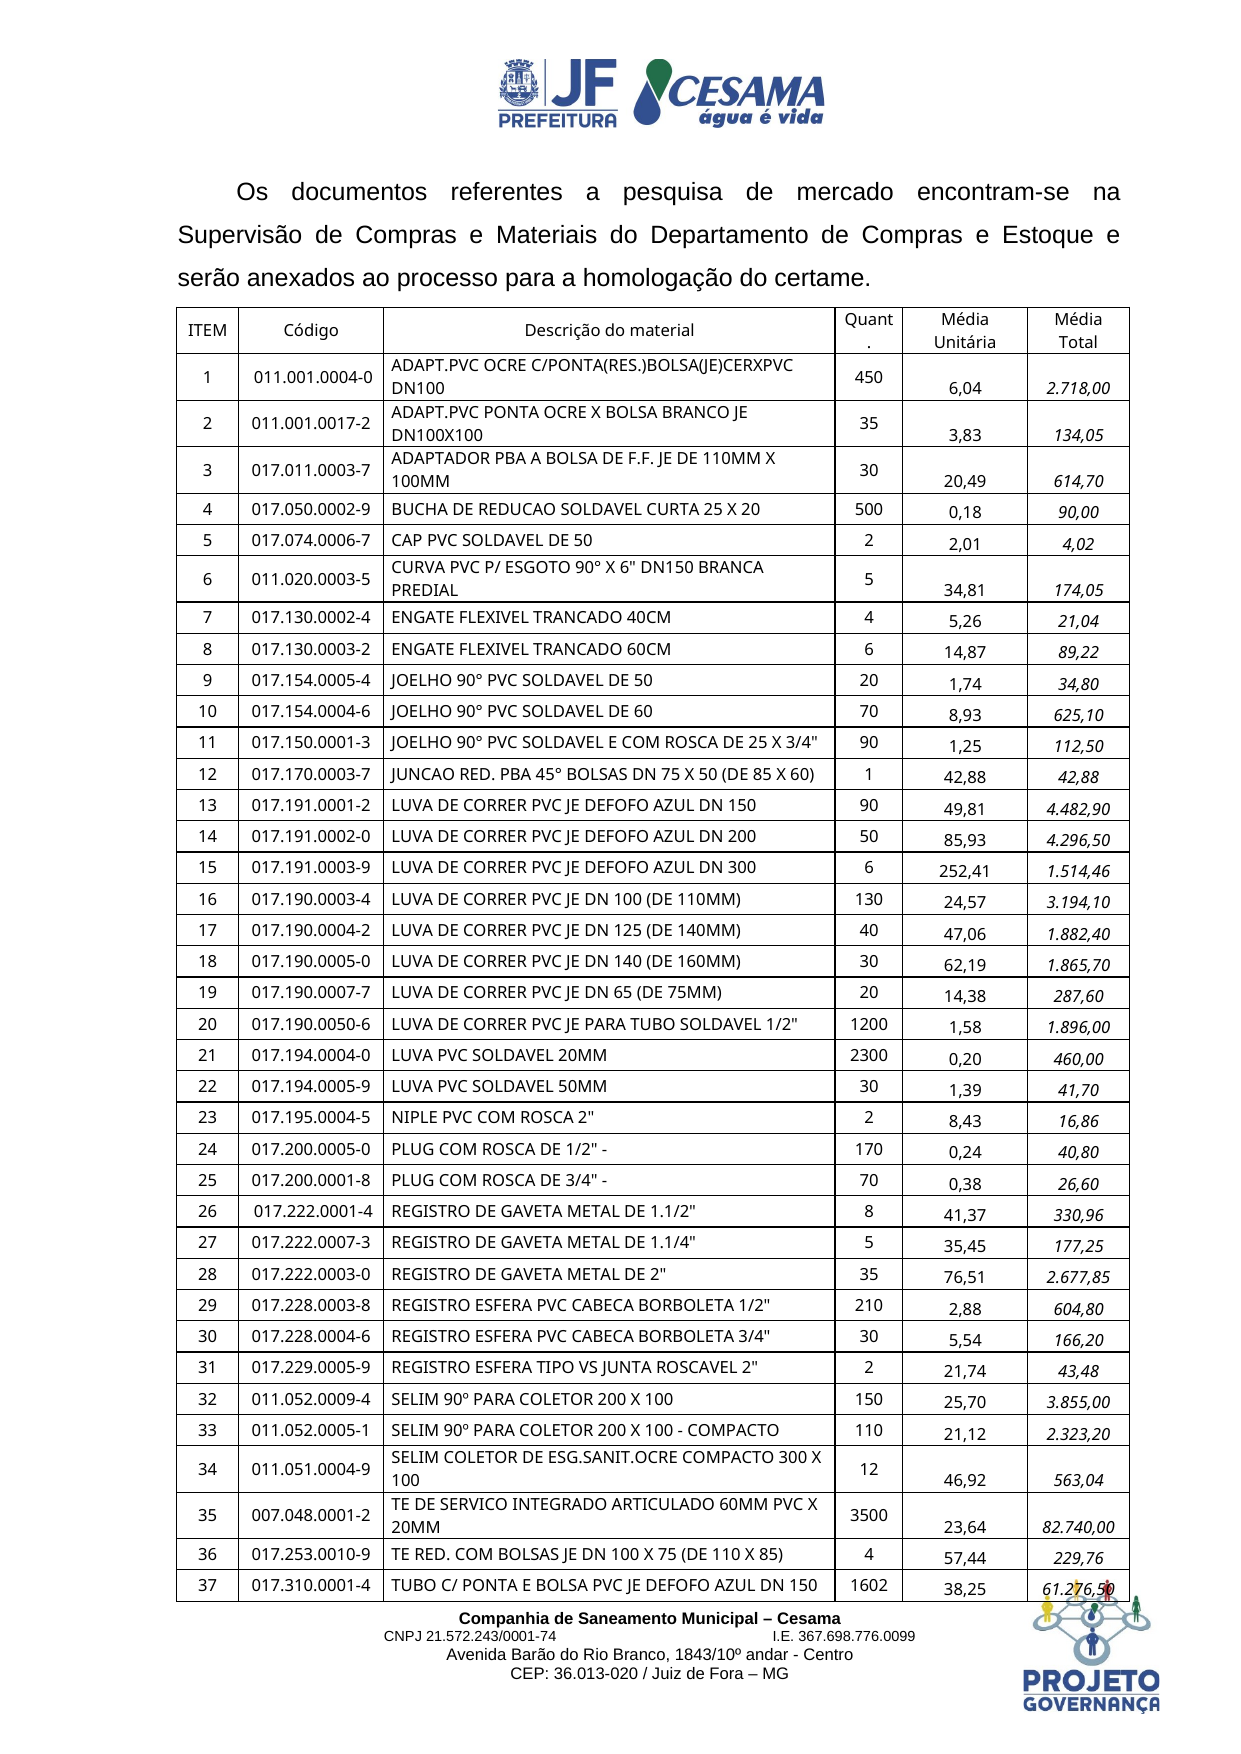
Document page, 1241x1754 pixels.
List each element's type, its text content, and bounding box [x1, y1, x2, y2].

table_cell 017.190.0003-4 [239, 884, 383, 914]
table_cell TUBO C/ PONTA E BOLSA PVC JE DEFOFO AZUL DN 150 [384, 1570, 834, 1601]
table_cell 330,96 [1028, 1196, 1129, 1226]
table_cell 23 [177, 1103, 238, 1133]
table_cell 6 [836, 853, 902, 883]
table_cell 1,74 [903, 665, 1027, 695]
table_cell 017.190.0005-0 [239, 946, 383, 976]
table_cell LUVA DE CORRER PVC JE DEFOFO AZUL DN 200 [384, 821, 834, 851]
table_cell 0,18 [903, 494, 1027, 524]
table_cell 150 [836, 1384, 902, 1414]
table_cell 2 [836, 525, 902, 555]
table_cell LUVA DE CORRER PVC JE DN 65 (DE 75MM) [384, 978, 834, 1008]
table_header Média Unitária [903, 308, 1027, 353]
table_cell 24,57 [903, 884, 1027, 914]
table_cell 8,43 [903, 1103, 1027, 1133]
table_cell 36 [177, 1539, 238, 1569]
table_cell JOELHO 90° PVC SOLDAVEL E COM ROSCA DE 25 X 3/4" [384, 728, 834, 758]
table_cell 35 [836, 1259, 902, 1289]
table_cell SELIM 90º PARA COLETOR 200 X 100 - COMPACTO [384, 1415, 834, 1445]
table_cell 20 [836, 978, 902, 1008]
table_cell 174,05 [1028, 556, 1129, 601]
table_cell 16,86 [1028, 1103, 1129, 1133]
table_cell LUVA DE CORRER PVC JE DN 125 (DE 140MM) [384, 915, 834, 945]
table_cell 25,70 [903, 1384, 1027, 1414]
table_cell 017.130.0003-2 [239, 634, 383, 664]
table_cell 450 [836, 354, 902, 399]
table_cell PLUG COM ROSCA DE 3/4" - [384, 1165, 834, 1195]
table_cell 017.191.0001-2 [239, 790, 383, 820]
table_cell BUCHA DE REDUCAO SOLDAVEL CURTA 25 X 20 [384, 494, 834, 524]
table_cell NIPLE PVC COM ROSCA 2" [384, 1103, 834, 1133]
table_cell 13 [177, 790, 238, 820]
table_cell 46,92 [903, 1446, 1027, 1492]
table_cell 4 [177, 494, 238, 524]
table_cell TE DE SERVICO INTEGRADO ARTICULADO 60MM PVC X 20MM [384, 1493, 834, 1538]
table_cell REGISTRO ESFERA PVC CABECA BORBOLETA 3/4" [384, 1321, 834, 1351]
table_cell 017.195.0004-5 [239, 1103, 383, 1133]
table_cell 30 [836, 1321, 902, 1351]
table_cell 12 [177, 759, 238, 789]
table_cell 2 [836, 1103, 902, 1133]
table_cell PLUG COM ROSCA DE 1/2" - [384, 1134, 834, 1164]
table_cell 017.154.0004-6 [239, 696, 383, 726]
table_cell 20 [836, 665, 902, 695]
table_cell 017.150.0001-3 [239, 728, 383, 758]
table_cell LUVA PVC SOLDAVEL 20MM [384, 1040, 834, 1070]
table_cell 90 [836, 728, 902, 758]
table_cell 011.001.0017-2 [239, 401, 383, 446]
table_cell 30 [836, 946, 902, 976]
picture [497, 59, 825, 128]
table_cell 15 [177, 853, 238, 883]
table_cell 4.482,90 [1028, 790, 1129, 820]
table_cell 017.190.0007-7 [239, 978, 383, 1008]
table_cell 017.154.0005-4 [239, 665, 383, 695]
table_header ITEM [177, 308, 238, 353]
table_cell 14,38 [903, 978, 1027, 1008]
table_cell 1,58 [903, 1009, 1027, 1039]
table_cell 3.194,10 [1028, 884, 1129, 914]
table_cell 16 [177, 884, 238, 914]
table_cell 1,39 [903, 1071, 1027, 1101]
table_cell 1 [836, 759, 902, 789]
table_cell 2.323,20 [1028, 1415, 1129, 1445]
table_cell 31 [177, 1353, 238, 1383]
table_cell JOELHO 90° PVC SOLDAVEL DE 60 [384, 696, 834, 726]
table_cell 4,02 [1028, 525, 1129, 555]
picture [1023, 1579, 1160, 1714]
table_cell 34,80 [1028, 665, 1129, 695]
table_cell 011.052.0005-1 [239, 1415, 383, 1445]
table_cell REGISTRO ESFERA TIPO VS JUNTA ROSCAVEL 2" [384, 1353, 834, 1383]
table_cell CURVA PVC P/ ESGOTO 90° X 6" DN150 BRANCA PREDIAL [384, 556, 834, 601]
table_cell 4 [836, 603, 902, 633]
table_cell 134,05 [1028, 401, 1129, 446]
table_cell ENGATE FLEXIVEL TRANCADO 40CM [384, 603, 834, 633]
table_cell 11 [177, 728, 238, 758]
table_cell JOELHO 90° PVC SOLDAVEL DE 50 [384, 665, 834, 695]
table_cell ADAPT.PVC OCRE C/PONTA(RES.)BOLSA(JE)CERXPVC DN100 [384, 354, 834, 399]
table_cell 35,45 [903, 1228, 1027, 1258]
table_cell JUNCAO RED. PBA 45° BOLSAS DN 75 X 50 (DE 85 X 60) [384, 759, 834, 789]
table_cell ENGATE FLEXIVEL TRANCADO 60CM [384, 634, 834, 664]
table_cell 112,50 [1028, 728, 1129, 758]
table_cell 011.020.0003-5 [239, 556, 383, 601]
table_cell 1200 [836, 1009, 902, 1039]
table_cell 42,88 [903, 759, 1027, 789]
table_cell 18 [177, 946, 238, 976]
table_cell 614,70 [1028, 447, 1129, 492]
table_cell 017.310.0001-4 [239, 1570, 383, 1601]
table_cell LUVA DE CORRER PVC JE DN 100 (DE 110MM) [384, 884, 834, 914]
table_cell 40 [836, 915, 902, 945]
table_cell 90 [836, 790, 902, 820]
table_cell 25 [177, 1165, 238, 1195]
table_cell 8 [836, 1196, 902, 1226]
table_cell 32 [177, 1384, 238, 1414]
table_cell 27 [177, 1228, 238, 1258]
table_cell 3 [177, 447, 238, 492]
table_cell 5 [177, 525, 238, 555]
table_cell 017.194.0005-9 [239, 1071, 383, 1101]
table_cell 70 [836, 1165, 902, 1195]
table_cell 30 [836, 447, 902, 492]
table_cell 8 [177, 634, 238, 664]
table_cell 35 [836, 401, 902, 446]
table_cell 252,41 [903, 853, 1027, 883]
table_cell 9 [177, 665, 238, 695]
table_header Média Total [1028, 308, 1129, 353]
table_cell LUVA DE CORRER PVC JE DN 140 (DE 160MM) [384, 946, 834, 976]
table_cell 017.222.0007-3 [239, 1228, 383, 1258]
table_cell 12 [836, 1446, 902, 1492]
table_cell 2 [177, 401, 238, 446]
table_cell 20,49 [903, 447, 1027, 492]
table_cell LUVA DE CORRER PVC JE DEFOFO AZUL DN 150 [384, 790, 834, 820]
table_cell 47,06 [903, 915, 1027, 945]
table_cell 170 [836, 1134, 902, 1164]
table_cell 563,04 [1028, 1446, 1129, 1492]
table_cell 90,00 [1028, 494, 1129, 524]
table_cell 76,51 [903, 1259, 1027, 1289]
table_cell 287,60 [1028, 978, 1129, 1008]
table_cell 1.514,46 [1028, 853, 1129, 883]
table_cell 34,81 [903, 556, 1027, 601]
table_cell 19 [177, 978, 238, 1008]
table_cell TE RED. COM BOLSAS JE DN 100 X 75 (DE 110 X 85) [384, 1539, 834, 1569]
table_cell 34 [177, 1446, 238, 1492]
table_cell SELIM 90º PARA COLETOR 200 X 100 [384, 1384, 834, 1414]
table_cell 70 [836, 696, 902, 726]
table_cell 6 [177, 556, 238, 601]
table_cell 5 [836, 556, 902, 601]
table_cell 21,04 [1028, 603, 1129, 633]
table_cell CAP PVC SOLDAVEL DE 50 [384, 525, 834, 555]
table_cell 017.194.0004-0 [239, 1040, 383, 1070]
table_cell 57,44 [903, 1539, 1027, 1569]
table_cell 23,64 [903, 1493, 1027, 1538]
table_cell LUVA DE CORRER PVC JE PARA TUBO SOLDAVEL 1/2" [384, 1009, 834, 1039]
table_cell 26 [177, 1196, 238, 1226]
table_cell 21,12 [903, 1415, 1027, 1445]
table_cell 30 [836, 1071, 902, 1101]
table_cell 229,76 [1028, 1539, 1129, 1569]
table_cell 017.253.0010-9 [239, 1539, 383, 1569]
table_cell 5,54 [903, 1321, 1027, 1351]
table_cell 3.855,00 [1028, 1384, 1129, 1414]
table_cell 1.896,00 [1028, 1009, 1129, 1039]
table_cell SELIM COLETOR DE ESG.SANIT.OCRE COMPACTO 300 X 100 [384, 1446, 834, 1492]
table_cell 42,88 [1028, 759, 1129, 789]
table_header Descrição do material [384, 308, 834, 353]
table_cell LUVA DE CORRER PVC JE DEFOFO AZUL DN 300 [384, 853, 834, 883]
table_cell 62,19 [903, 946, 1027, 976]
table_cell 2,88 [903, 1290, 1027, 1320]
table_cell 24 [177, 1134, 238, 1164]
table_cell 49,81 [903, 790, 1027, 820]
table_cell 017.228.0003-8 [239, 1290, 383, 1320]
table_cell 14,87 [903, 634, 1027, 664]
table_cell 28 [177, 1259, 238, 1289]
table_cell REGISTRO DE GAVETA METAL DE 2" [384, 1259, 834, 1289]
table_cell 625,10 [1028, 696, 1129, 726]
table_cell 50 [836, 821, 902, 851]
table_cell 2 [836, 1353, 902, 1383]
table_cell 0,20 [903, 1040, 1027, 1070]
table_cell 61.276,50 [1028, 1570, 1129, 1601]
table_cell 604,80 [1028, 1290, 1129, 1320]
table_cell 38,25 [903, 1570, 1027, 1601]
table_cell 1,25 [903, 728, 1027, 758]
table_cell 89,22 [1028, 634, 1129, 664]
table_cell REGISTRO DE GAVETA METAL DE 1.1/2" [384, 1196, 834, 1226]
table_cell 017.229.0005-9 [239, 1353, 383, 1383]
table_cell 2300 [836, 1040, 902, 1070]
table_cell 43,48 [1028, 1353, 1129, 1383]
table_cell 011.052.0009-4 [239, 1384, 383, 1414]
table_cell 21 [177, 1040, 238, 1070]
table_cell 017.190.0004-2 [239, 915, 383, 945]
table_cell 017.222.0001-4 [239, 1196, 383, 1226]
table_cell 3500 [836, 1493, 902, 1538]
table_cell 33 [177, 1415, 238, 1445]
table_cell 017.222.0003-0 [239, 1259, 383, 1289]
table_cell 14 [177, 821, 238, 851]
table_cell 017.190.0050-6 [239, 1009, 383, 1039]
table_cell 82.740,00 [1028, 1493, 1129, 1538]
table_cell 017.200.0001-8 [239, 1165, 383, 1195]
table_cell 22 [177, 1071, 238, 1101]
table_cell 26,60 [1028, 1165, 1129, 1195]
table_cell 011.001.0004-0 [239, 354, 383, 399]
table_cell 4.296,50 [1028, 821, 1129, 851]
table_cell 110 [836, 1415, 902, 1445]
table_cell 21,74 [903, 1353, 1027, 1383]
text Os documentos referentes a pesquisa de mercado encontram-se na Supervisão de Compras e Materiais do Departamento de Compras e Estoque e serão anexados ao processo para a homologação do certame. [177, 177, 1122, 292]
table_cell 017.228.0004-6 [239, 1321, 383, 1351]
table_cell 166,20 [1028, 1321, 1129, 1351]
table_cell 37 [177, 1570, 238, 1601]
table_cell 177,25 [1028, 1228, 1129, 1258]
table_cell 2.718,00 [1028, 354, 1129, 399]
table_cell 17 [177, 915, 238, 945]
table_cell 017.130.0002-4 [239, 603, 383, 633]
table_cell 1 [177, 354, 238, 399]
table_cell 41,37 [903, 1196, 1027, 1226]
table_cell 41,70 [1028, 1071, 1129, 1101]
table_header Quant. [836, 308, 902, 353]
table_cell 007.048.0001-2 [239, 1493, 383, 1538]
table_cell LUVA PVC SOLDAVEL 50MM [384, 1071, 834, 1101]
table_cell 500 [836, 494, 902, 524]
table_cell 5,26 [903, 603, 1027, 633]
table_cell 210 [836, 1290, 902, 1320]
table_cell ADAPT.PVC PONTA OCRE X BOLSA BRANCO JE DN100X100 [384, 401, 834, 446]
table_cell 1.865,70 [1028, 946, 1129, 976]
table_cell 20 [177, 1009, 238, 1039]
table_header Código [239, 308, 383, 353]
table_cell 5 [836, 1228, 902, 1258]
table_cell 40,80 [1028, 1134, 1129, 1164]
table_cell 017.050.0002-9 [239, 494, 383, 524]
table_cell 6,04 [903, 354, 1027, 399]
table_cell 6 [836, 634, 902, 664]
table_cell 011.051.0004-9 [239, 1446, 383, 1492]
table_cell 1.882,40 [1028, 915, 1129, 945]
table_cell ADAPTADOR PBA A BOLSA DE F.F. JE DE 110MM X 100MM [384, 447, 834, 492]
table_cell 35 [177, 1493, 238, 1538]
table_cell 017.191.0002-0 [239, 821, 383, 851]
table_cell 460,00 [1028, 1040, 1129, 1070]
table_cell 017.170.0003-7 [239, 759, 383, 789]
table_cell REGISTRO DE GAVETA METAL DE 1.1/4" [384, 1228, 834, 1258]
table_cell 10 [177, 696, 238, 726]
table_cell 0,24 [903, 1134, 1027, 1164]
table_cell 30 [177, 1321, 238, 1351]
table_cell 017.200.0005-0 [239, 1134, 383, 1164]
table_cell 1602 [836, 1570, 902, 1601]
table_cell 8,93 [903, 696, 1027, 726]
table_cell 29 [177, 1290, 238, 1320]
table_cell REGISTRO ESFERA PVC CABECA BORBOLETA 1/2" [384, 1290, 834, 1320]
table_cell 017.011.0003-7 [239, 447, 383, 492]
table_cell 7 [177, 603, 238, 633]
table_cell 2.677,85 [1028, 1259, 1129, 1289]
table_cell 85,93 [903, 821, 1027, 851]
table_cell 3,83 [903, 401, 1027, 446]
table_cell 017.191.0003-9 [239, 853, 383, 883]
table_cell 017.074.0006-7 [239, 525, 383, 555]
table_cell 2,01 [903, 525, 1027, 555]
table_cell 0,38 [903, 1165, 1027, 1195]
table_cell 130 [836, 884, 902, 914]
table_cell 4 [836, 1539, 902, 1569]
